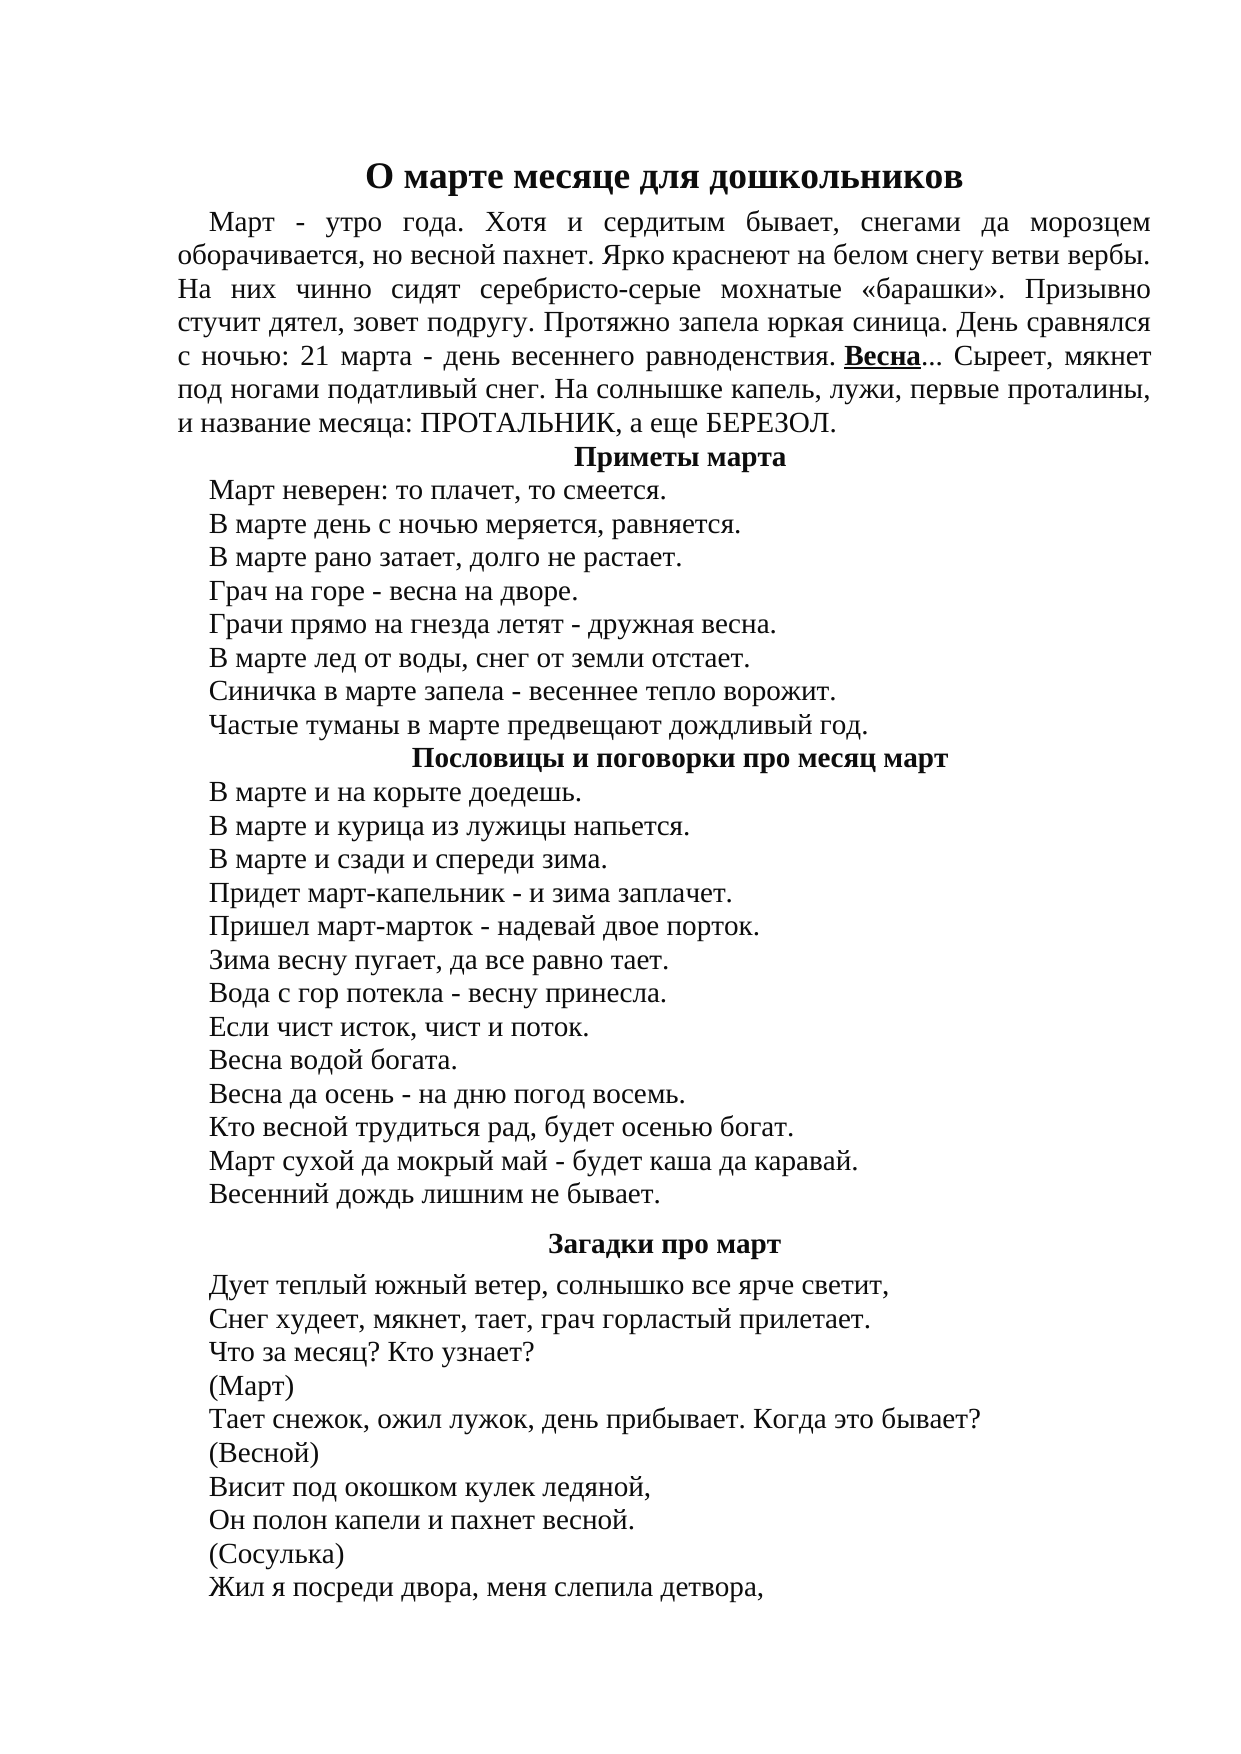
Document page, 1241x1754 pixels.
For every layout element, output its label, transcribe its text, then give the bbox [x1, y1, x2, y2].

text В марте и на корыте доедешь. [177, 774, 1152, 808]
text Синичка в марте запела - весеннее тепло ворожит. [177, 673, 1152, 707]
text В марте день с ночью меряется, равняется. [177, 506, 1152, 539]
text Вода с гор потекла - весну принесла. [177, 975, 1152, 1009]
subtitle Загадки про март [177, 1226, 1152, 1259]
text Придет март-капельник - и зима заплачет. [177, 875, 1152, 908]
text В марте рано затает, долго не растает. [177, 539, 1152, 573]
text Зима весну пугает, да все равно тает. [177, 942, 1152, 975]
text Март неверен: то плачет, то смеется. [177, 472, 1152, 506]
text Дует теплый южный ветер, солнышко все ярче светит, [177, 1267, 1152, 1301]
text Если чист исток, чист и поток. [177, 1009, 1152, 1042]
text Приметы марта [177, 439, 1152, 472]
text Март - утро года. Хотя и сердитым бывает, снегами да морозцем оборачивается, но весной пахнет. Ярко краснеют на белом снегу ветви вербы. На них чинно сидят серебристо-серые мохнатые «барашки». Призывно стучит дятел, зовет подругу. Протяжно запела юркая синица. День сравнялся с ночью: 21 марта - день весеннего равноденствия. Весна... Сыреет, мякнет под ногами податливый снег. На солнышке капель, лужи, первые проталины, и название месяца: ПРОТАЛЬНИК, а еще БЕРЕЗОЛ. [177, 204, 1152, 439]
text В марте и сзади и спереди зима. [177, 841, 1152, 875]
text Тает снежок, ожил лужок, день прибывает. Когда это бывает? [177, 1402, 1152, 1435]
text Висит под окошком кулек ледяной, [177, 1469, 1152, 1502]
text (Сосулька) [177, 1536, 1152, 1569]
text Грач на горе - весна на дворе. [177, 573, 1152, 606]
text Март сухой да мокрый май - будет каша да каравай. [177, 1143, 1152, 1177]
text Пословицы и поговорки про месяц март [177, 741, 1152, 774]
text Грачи прямо на гнезда летят - дружная весна. [177, 606, 1152, 640]
text (Весной) [177, 1435, 1152, 1469]
text Что за месяц? Кто узнает? [177, 1334, 1152, 1368]
text Кто весной трудиться рад, будет осенью богат. [177, 1109, 1152, 1143]
text Пришел март-марток - надевай двое порток. [177, 908, 1152, 942]
text Весенний дождь лишним не бывает. [177, 1177, 1152, 1210]
text (Март) [177, 1368, 1152, 1402]
text Весна водой богата. [177, 1042, 1152, 1076]
text Жил я посреди двора, меня слепила детвора, [177, 1569, 1152, 1603]
text Частые туманы в марте предвещают дождливый год. [177, 707, 1152, 741]
text Он полон капели и пахнет весной. [177, 1502, 1152, 1536]
text В марте и курица из лужицы напьется. [177, 808, 1152, 841]
text Весна да осень - на дню погод восемь. [177, 1076, 1152, 1109]
text В марте лед от воды, снег от земли отстает. [177, 640, 1152, 673]
subtitle О марте месяце для дошкольников [177, 153, 1152, 196]
text Снег худеет, мякнет, тает, грач горластый прилетает. [177, 1301, 1152, 1334]
